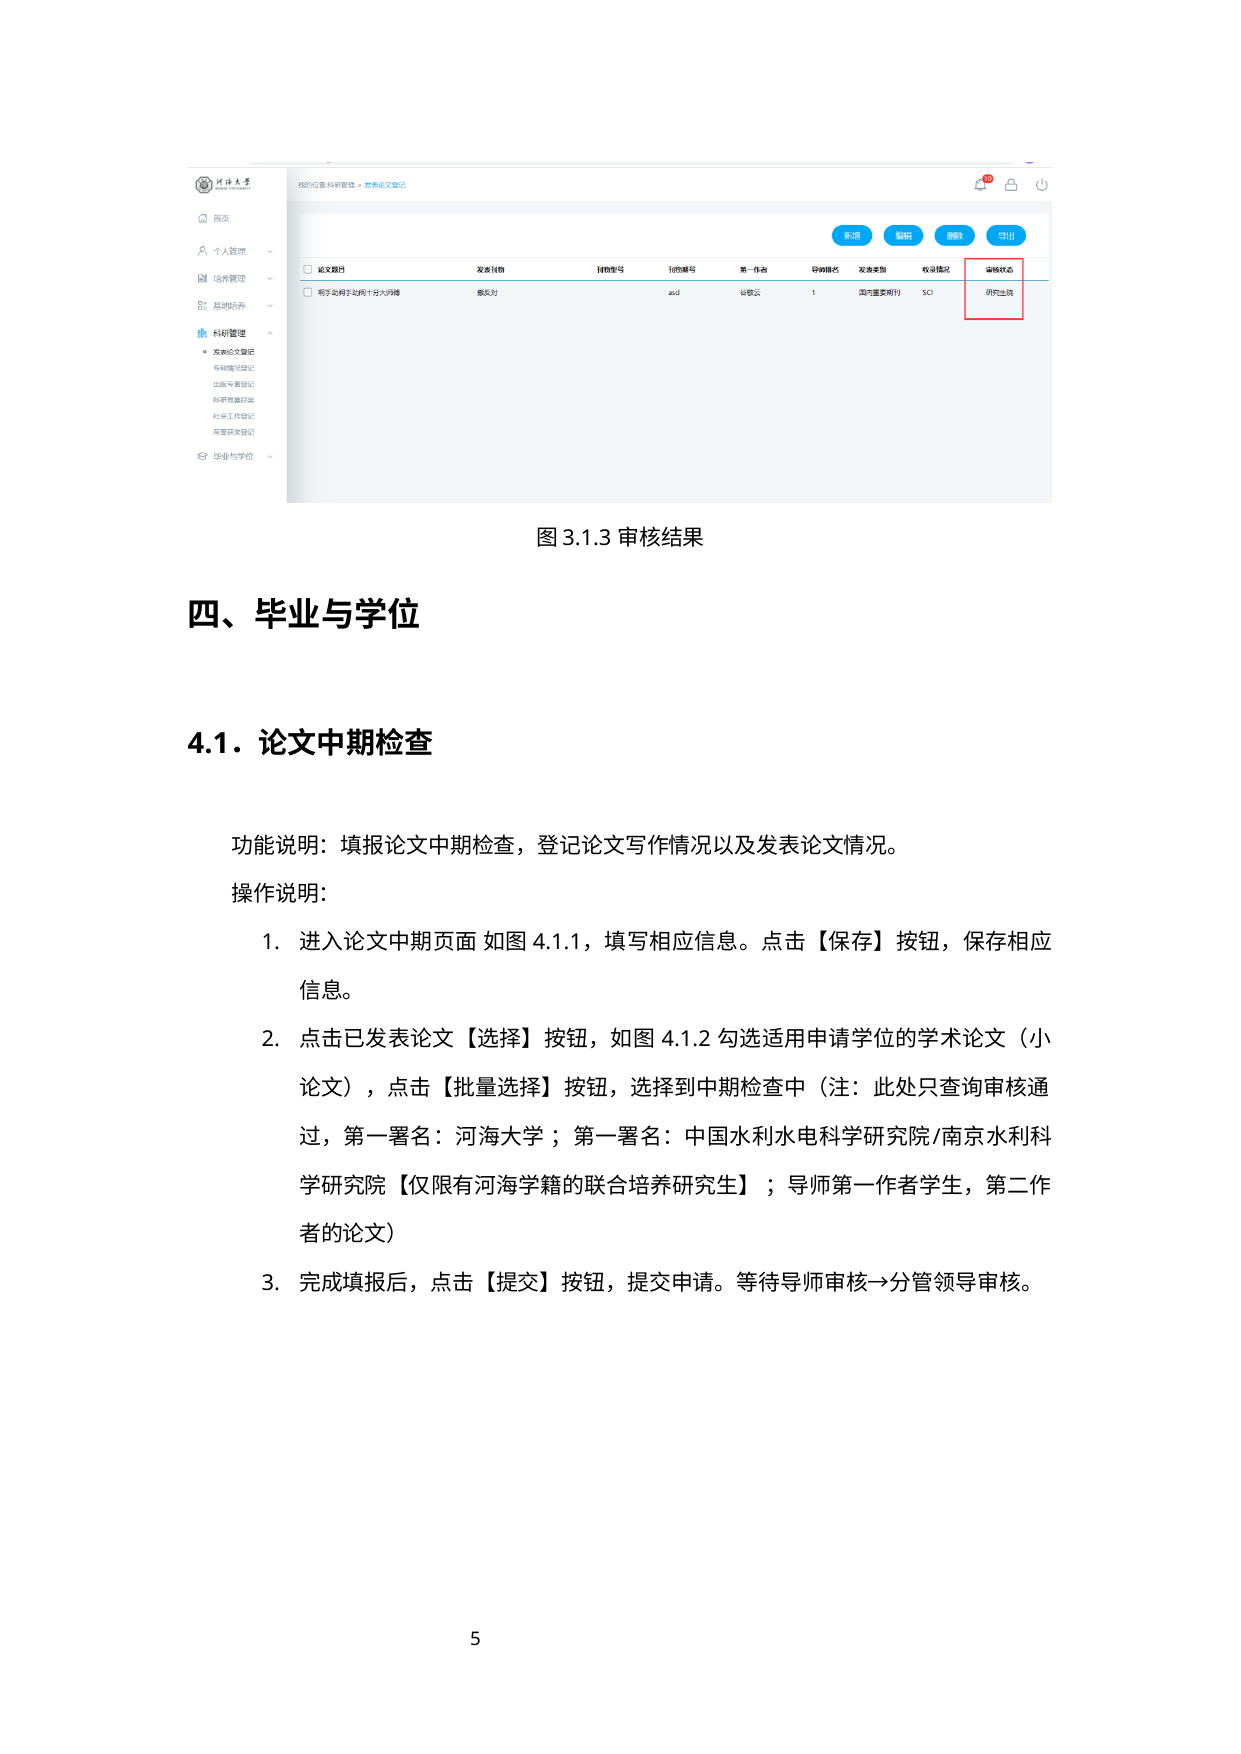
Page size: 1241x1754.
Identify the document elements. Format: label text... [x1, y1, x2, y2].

list 进入论文中期页面 如图4.1.1，填写相应信息。点击【保存】按钮，保存相应信息。 [261, 924, 1053, 1005]
text 操作说明： [187, 876, 1053, 908]
text 图3.1.3 审核结果 [187, 519, 1053, 552]
list 点击已发表论文【选择】按钮，如图4.1.2 勾选适用申请学位的学术论文（小论文），点击【批量选择】按钮，选择到中期检查中（注：此处只查询审核通过，第一署名：河海大学 ；第一署名：中国水利水电科学研究院/南京水利科学研究院【仅限有河海学籍的联合培养研究生】 ；导师第一作者学生，第二作者的论文） [261, 1021, 1053, 1248]
subtitle 四、毕业与学位 [187, 579, 1053, 644]
text 功能说明：填报论文中期检查，登记论文写作情况以及发表论文情况。 [187, 827, 1053, 860]
picture [187, 162, 1053, 503]
subtitle 4.1．论文中期检查 [187, 708, 1053, 773]
list 完成填报后，点击【提交】按钮，提交申请。等待导师审核→分管领导审核。 [261, 1264, 1053, 1297]
